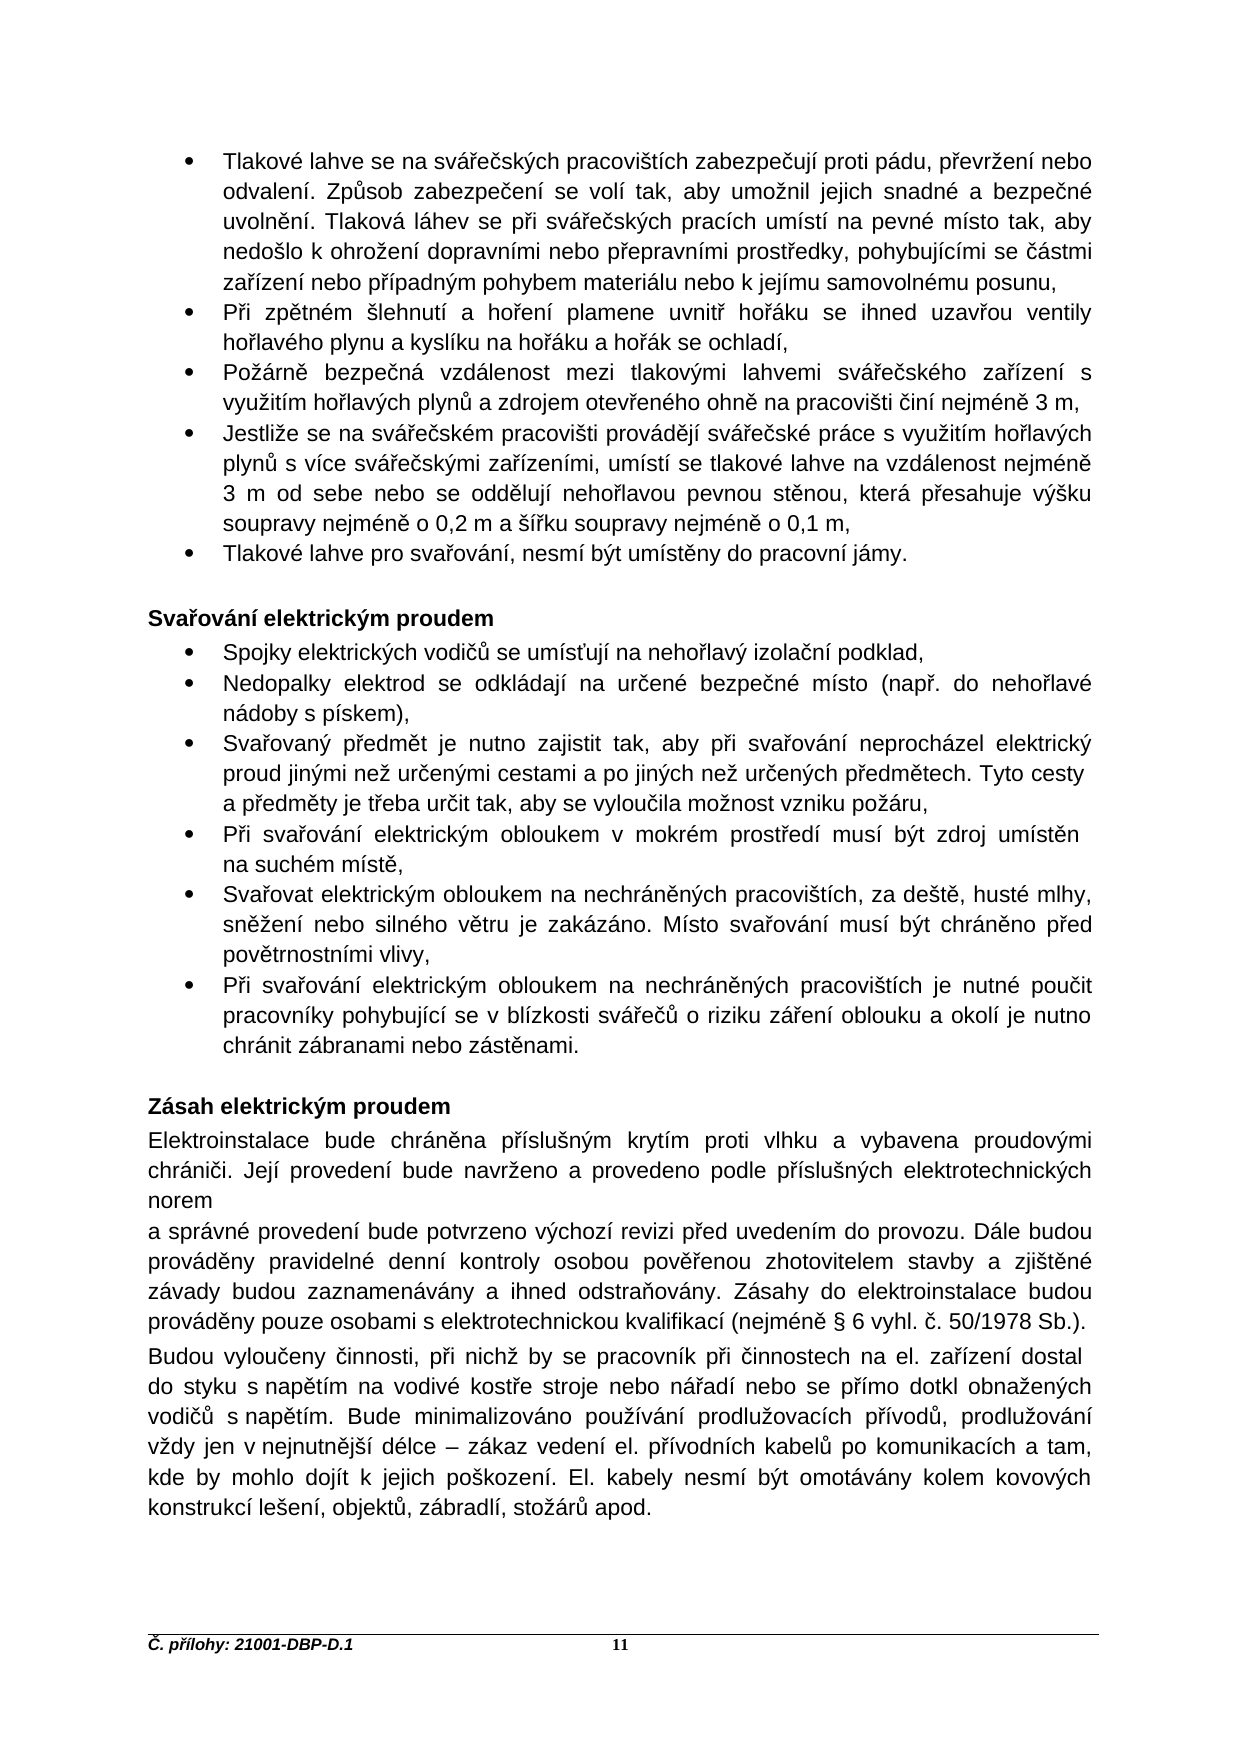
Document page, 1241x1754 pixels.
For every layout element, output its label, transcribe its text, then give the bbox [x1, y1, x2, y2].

list Tlakové lahve se na svářečských pracovištích zabezpečují proti pádu, převržení nebo odvalení. Způsob zabezpečení se volí tak, aby umožnil jejich snadné a bezpečné uvolnění. Tlaková láhev se při svářečských pracích umístí na pevné místo tak, aby nedošlo k ohrožení dopravními nebo přepravními prostředky, pohybujícími se částmi zařízení nebo případným pohybem materiálu nebo k jejímu samovolnému posunu, [185, 148, 1093, 295]
list Při svařování elektrickým obloukem na nechráněných pracovištích je nutné poučit pracovníky pohybující se v blízkosti svářečů o riziku záření oblouku a okolí je nutno chránit zábranami nebo zástěnami. [185, 972, 1093, 1058]
list Svařovaný předmět je nutno zajistit tak, aby při svařování neprocházel elektrický proud jinými než určenými cestami a po jiných než určených předmětech. Tyto cesty a předměty je třeba určit tak, aby se vyloučila možnost vzniku požáru, [185, 730, 1093, 817]
list Tlakové lahve pro svařování, nesmí být umístěny do pracovní jámy. [185, 540, 1093, 567]
list Nedopalky elektrod se odkládají na určené bezpečné místo (např. do nehořlavé nádoby s pískem), [185, 669, 1093, 726]
text Zásah elektrickým proudem [148, 1093, 1094, 1119]
list Svařovat elektrickým obloukem na nechráněných pracovištích, za deště, husté mlhy, sněžení nebo silného větru je zakázáno. Místo svařování musí být chráněno před povětrnostními vlivy, [185, 881, 1093, 968]
text Svařování elektrickým proudem [148, 605, 1094, 631]
text Budou vyloučeny činnosti, při nichž by se pracovník při činnostech na el. zařízení dostal do styku s napětím na vodivé kostře stroje nebo nářadí nebo se přímo dotkl obnažených vodičů s napětím. Bude minimalizováno používání prodlužovacích přívodů, prodlužování vždy jen v nejnutnější délce – zákaz vedení el. přívodních kabelů po komunikacích a tam, kde by mohlo dojít k jejich poškození. El. kabely nesmí být omotávány kolem kovových konstrukcí lešení, objektů, zábradlí, stožárů apod. [148, 1343, 1093, 1520]
list Při zpětném šlehnutí a hoření plamene uvnitř hořáku se ihned uzavřou ventily hořlavého plynu a kyslíku na hořáku a hořák se ochladí, [185, 299, 1093, 355]
list Spojky elektrických vodičů se umísťují na nehořlavý izolační podklad, [185, 639, 1093, 666]
list Jestliže se na svářečském pracovišti provádějí svářečské práce s využitím hořlavých plynů s více svářečskými zařízeními, umístí se tlakové lahve na vzdálenost nejméně 3 m od sebe nebo se oddělují nehořlavou pevnou stěnou, která přesahuje výšku soupravy nejméně o 0,2 m a šířku soupravy nejméně o 0,1 m, [185, 419, 1093, 536]
text Elektroinstalace bude chráněna příslušným krytím proti vlhku a vybavena proudovými chrániči. Její provedení bude navrženo a provedeno podle příslušných elektrotechnických norem a správné provedení bude potvrzeno výchozí revizi před uvedením do provozu. Dále budou prováděny pravidelné denní kontroly osobou pověřenou zhotovitelem stavby a zjištěné závady budou zaznamenávány a ihned odstraňovány. Zásahy do elektroinstalace budou prováděny pouze osobami s elektrotechnickou kvalifikací (nejméně § 6 vyhl. č. 50/1978 Sb.). [148, 1127, 1093, 1335]
list Požárně bezpečná vzdálenost mezi tlakovými lahvemi svářečského zařízení s využitím hořlavých plynů a zdrojem otevřeného ohně na pracovišti činí nejméně 3 m, [185, 359, 1093, 416]
list Při svařování elektrickým obloukem v mokrém prostředí musí být zdroj umístěn na suchém místě, [185, 821, 1093, 877]
